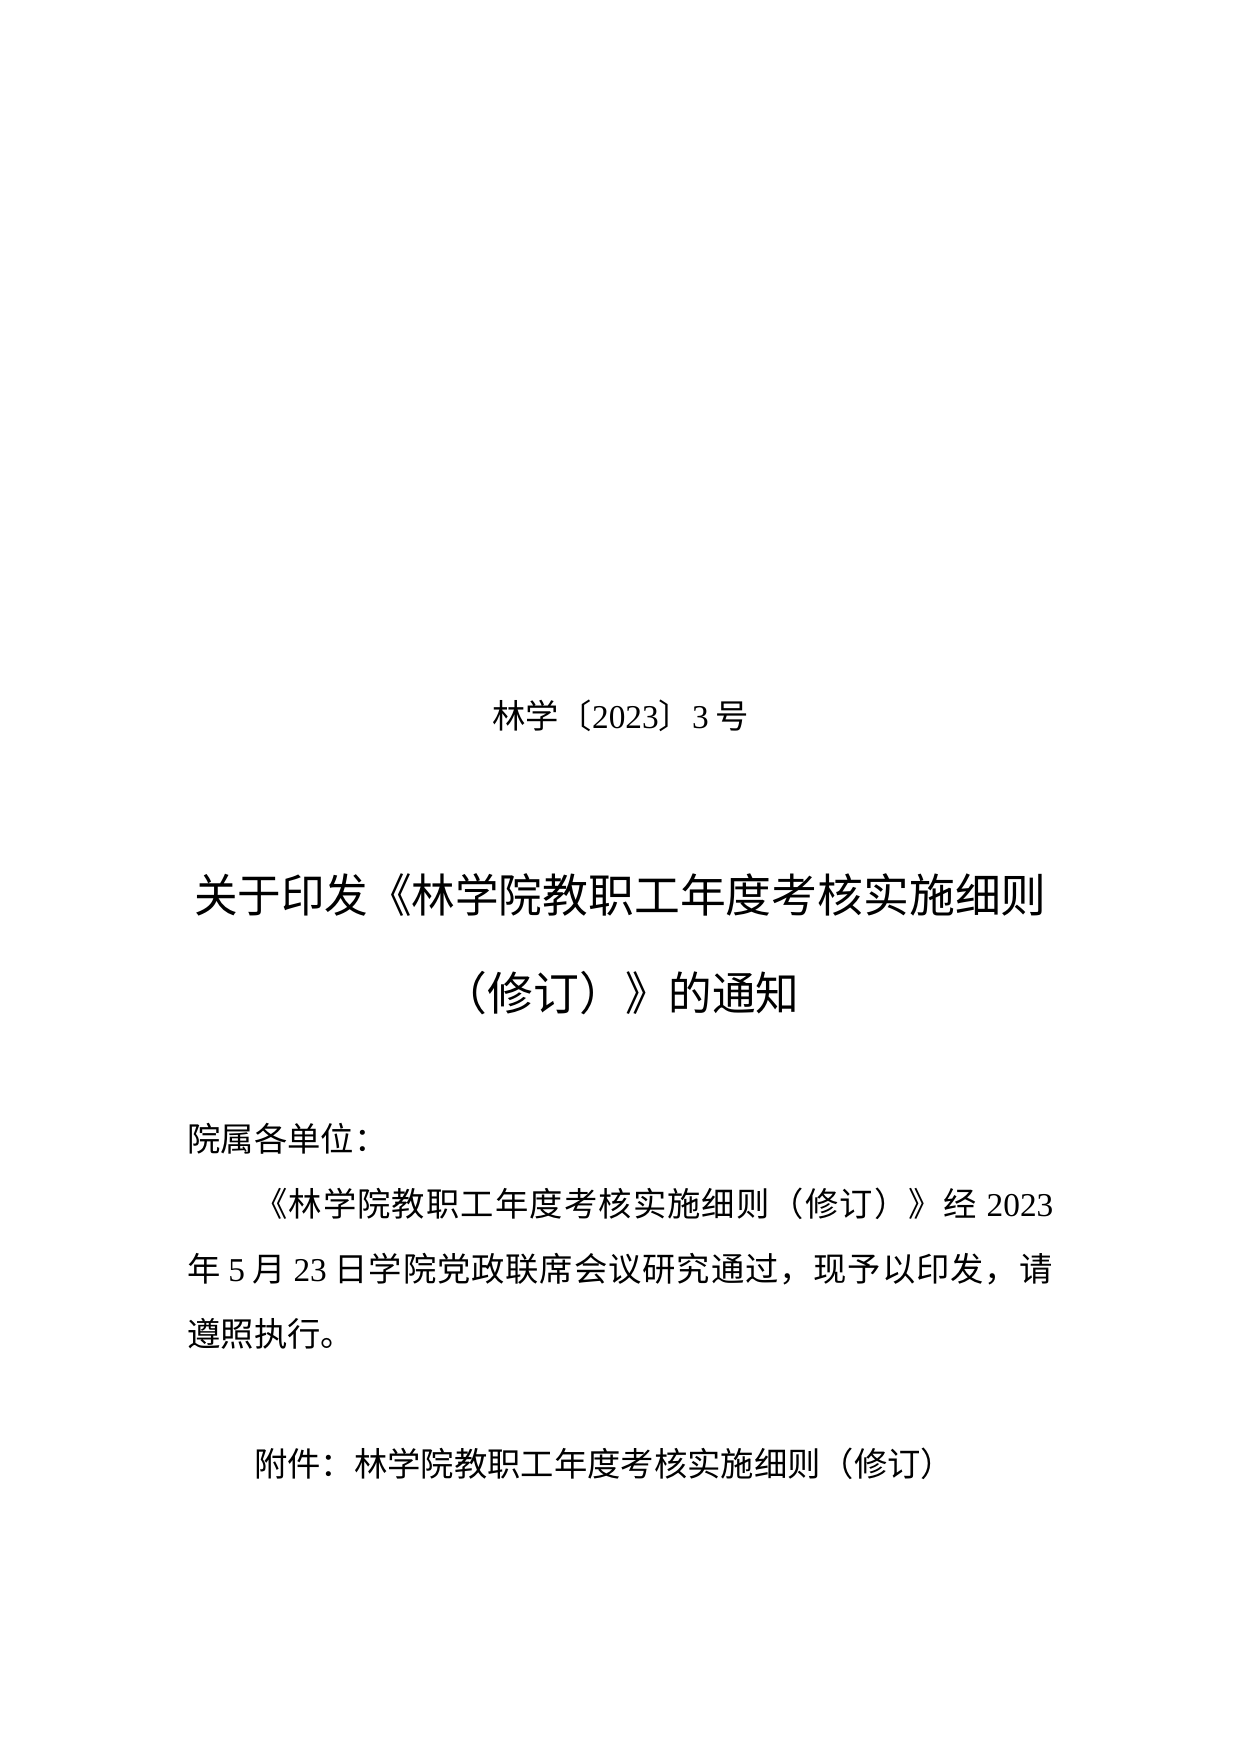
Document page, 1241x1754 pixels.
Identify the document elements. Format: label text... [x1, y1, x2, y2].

text 《林学院教职工年度考核实施细则（修订）》经2023年5月23日学院党政联席会议研究通过，现予以印发，请遵照执行。 [187, 1169, 1053, 1364]
text 林学〔2023〕3号 [187, 682, 1053, 747]
text 关于印发《林学院教职工年度考核实施细则（修订）》的通知 [187, 844, 1053, 1039]
text 附件：林学院教职工年度考核实施细则（修订） [187, 1429, 1053, 1494]
text 院属各单位： [187, 1104, 1053, 1169]
